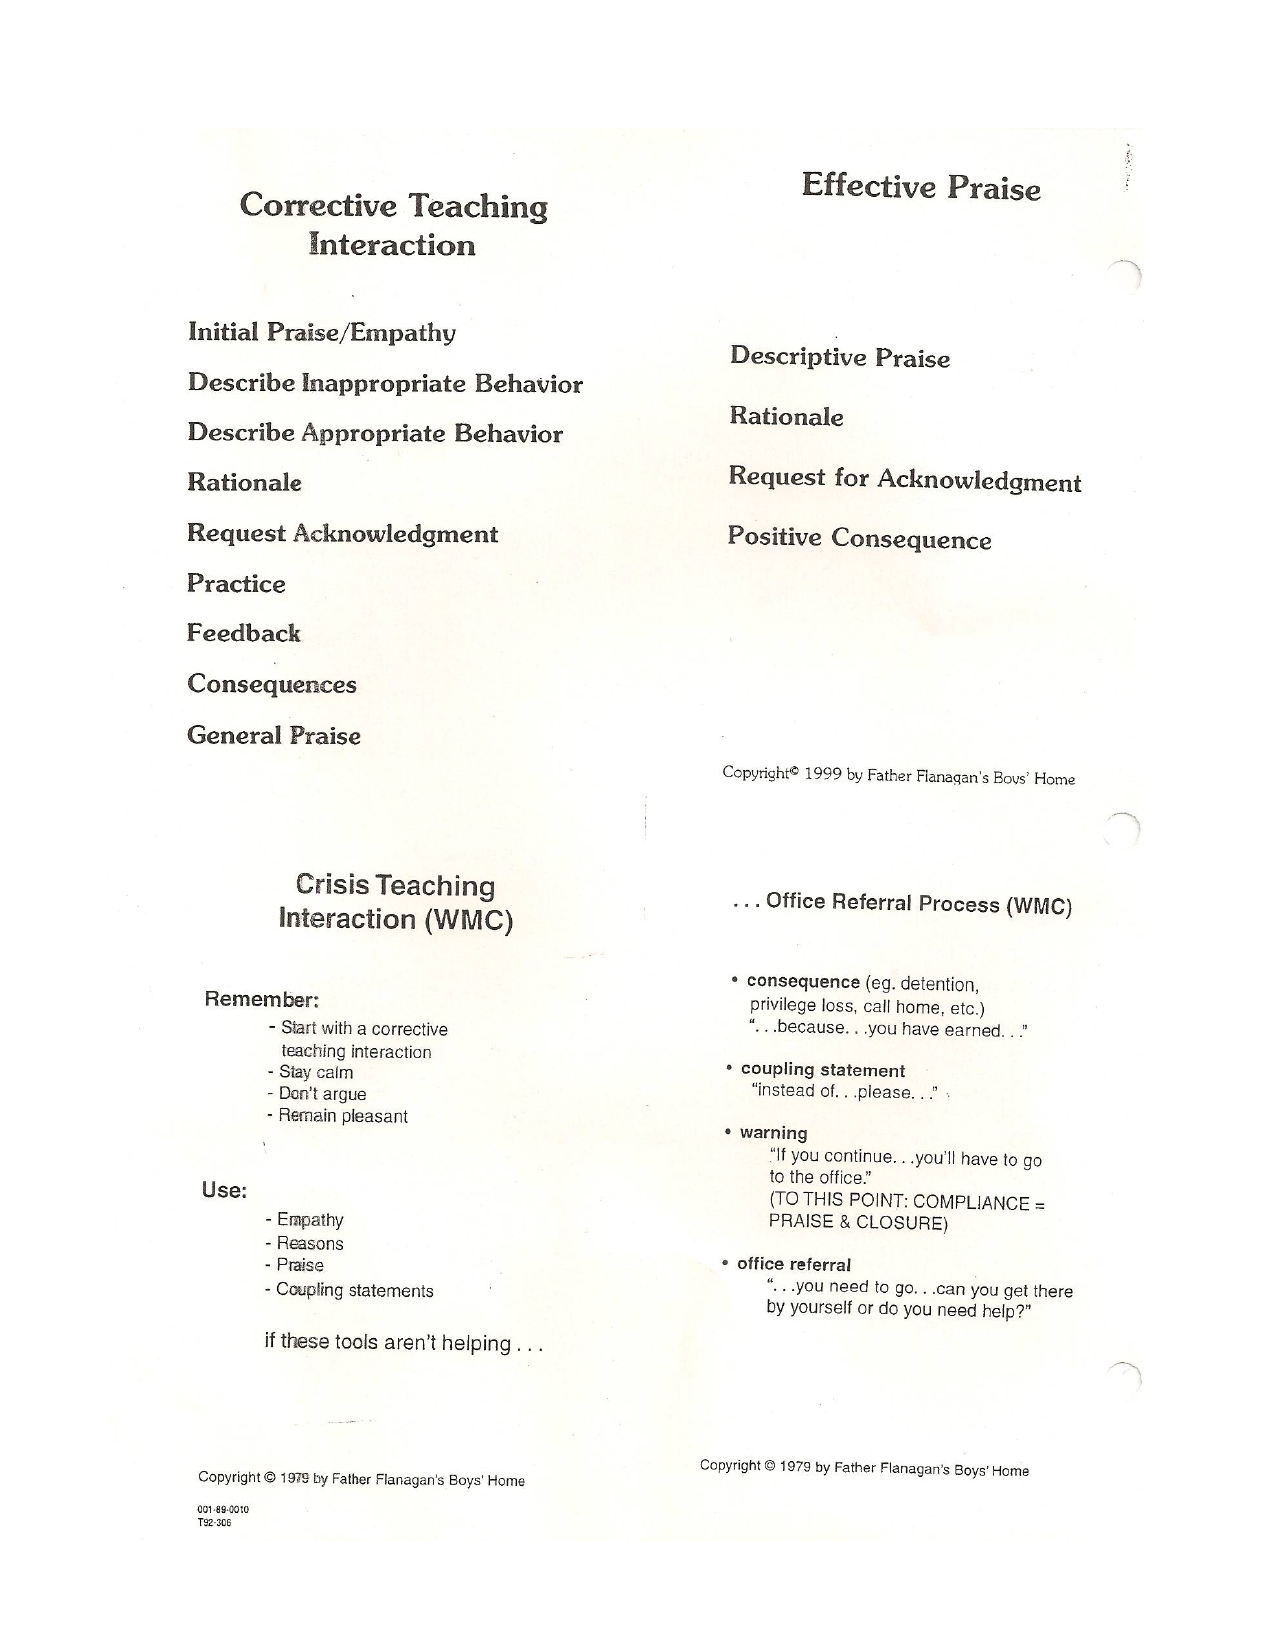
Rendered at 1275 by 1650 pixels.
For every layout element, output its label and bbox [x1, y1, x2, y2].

picture [106, 128, 1144, 1541]
